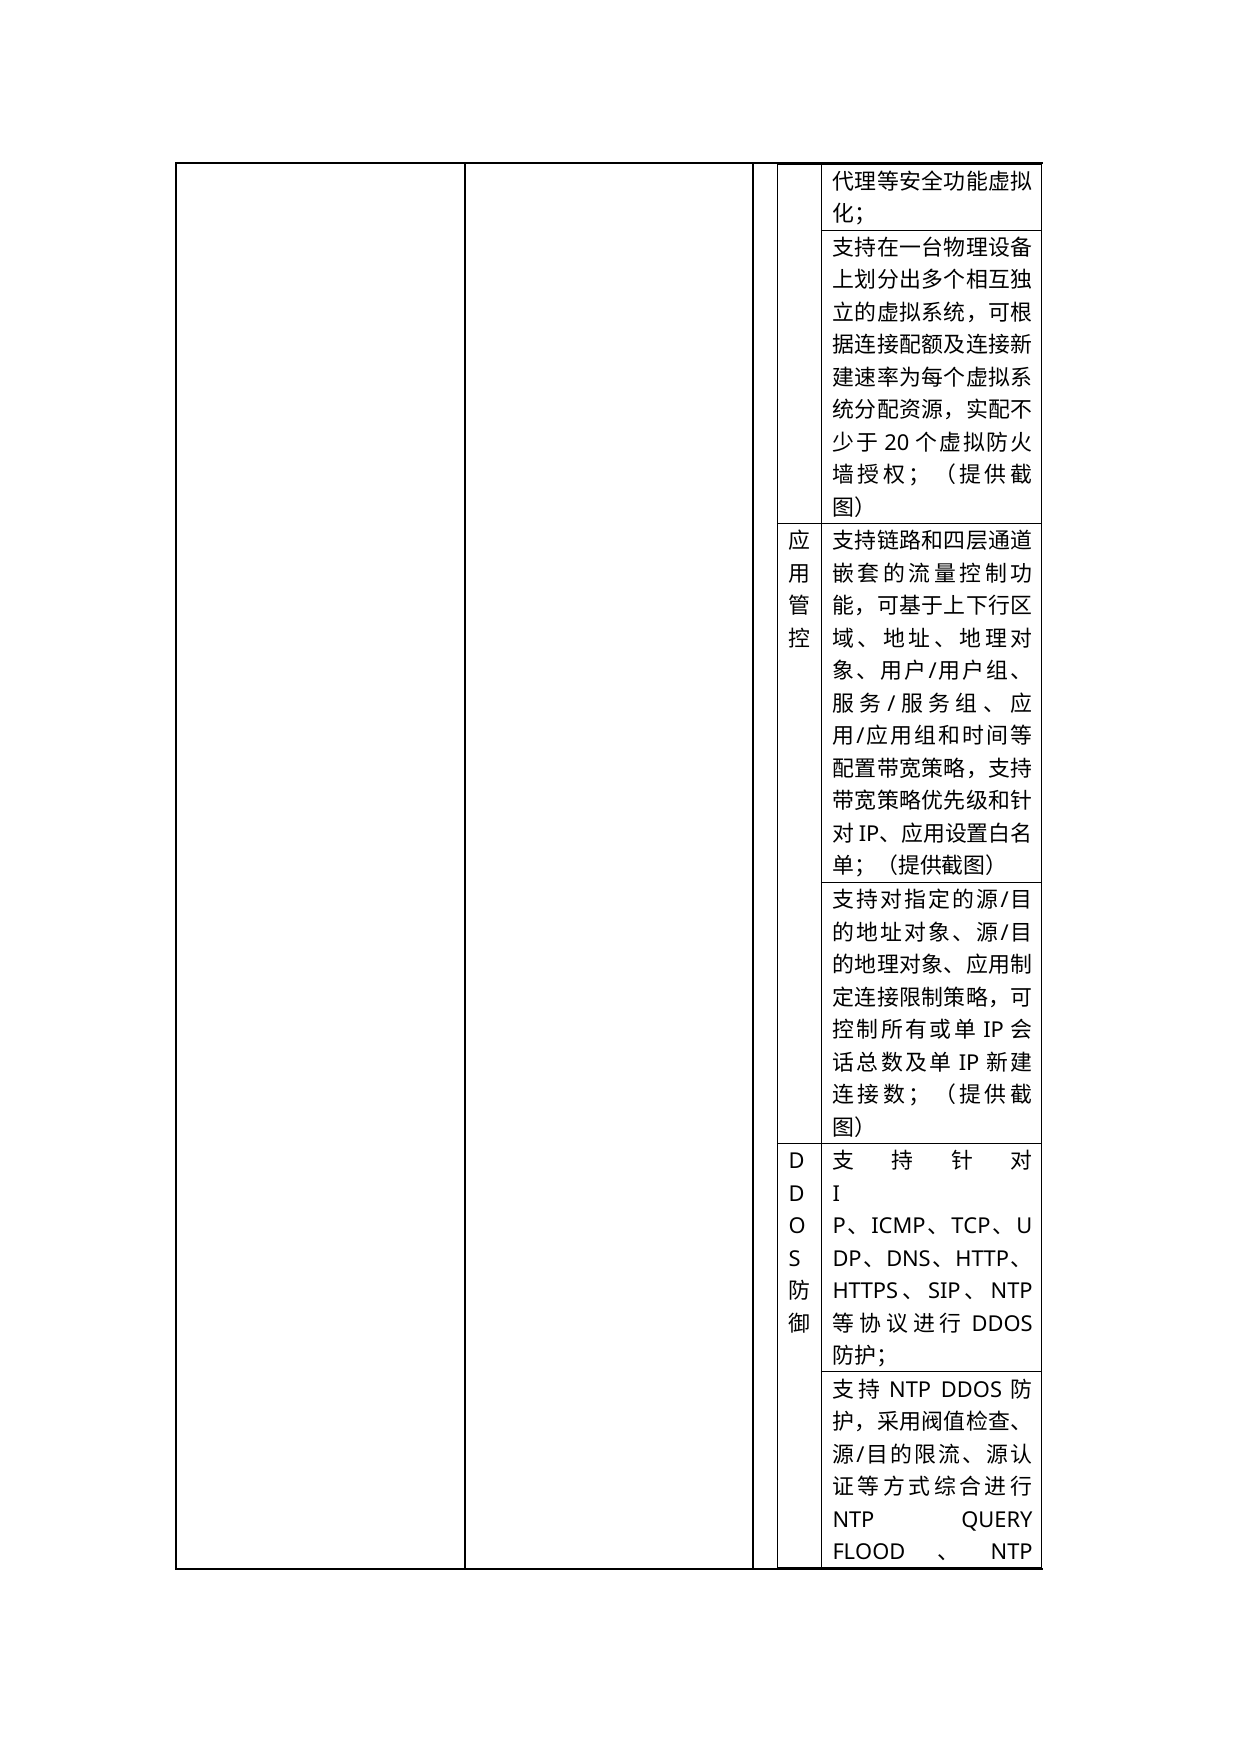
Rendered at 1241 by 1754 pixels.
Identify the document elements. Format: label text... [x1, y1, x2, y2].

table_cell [822, 165, 1041, 230]
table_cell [822, 1144, 1041, 1371]
table_cell 一、采购清单和技术要求 （一）采购清单 （二）技术规格要求 2.1防火墙系统 2.2防病毒系统网络版 三、项目实施期限：60天。 [822, 883, 1041, 1143]
table_cell [466, 164, 752, 1568]
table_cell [822, 231, 1041, 523]
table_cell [778, 165, 821, 523]
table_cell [778, 1144, 821, 1567]
table_cell 一、采购清单和技术要求 （一）采购清单 （二）技术规格要求 2.1防火墙系统 2.2防病毒系统网络版 三、项目实施期限：60天。 [778, 524, 821, 1143]
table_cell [754, 164, 777, 1568]
table_cell 一、采购清单和技术要求 （一）采购清单 （二）技术规格要求 2.1防火墙系统 2.2防病毒系统网络版 三、项目实施期限：60天。 [822, 524, 1041, 882]
table_cell 1 [177, 164, 464, 1568]
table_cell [822, 1372, 1041, 1567]
